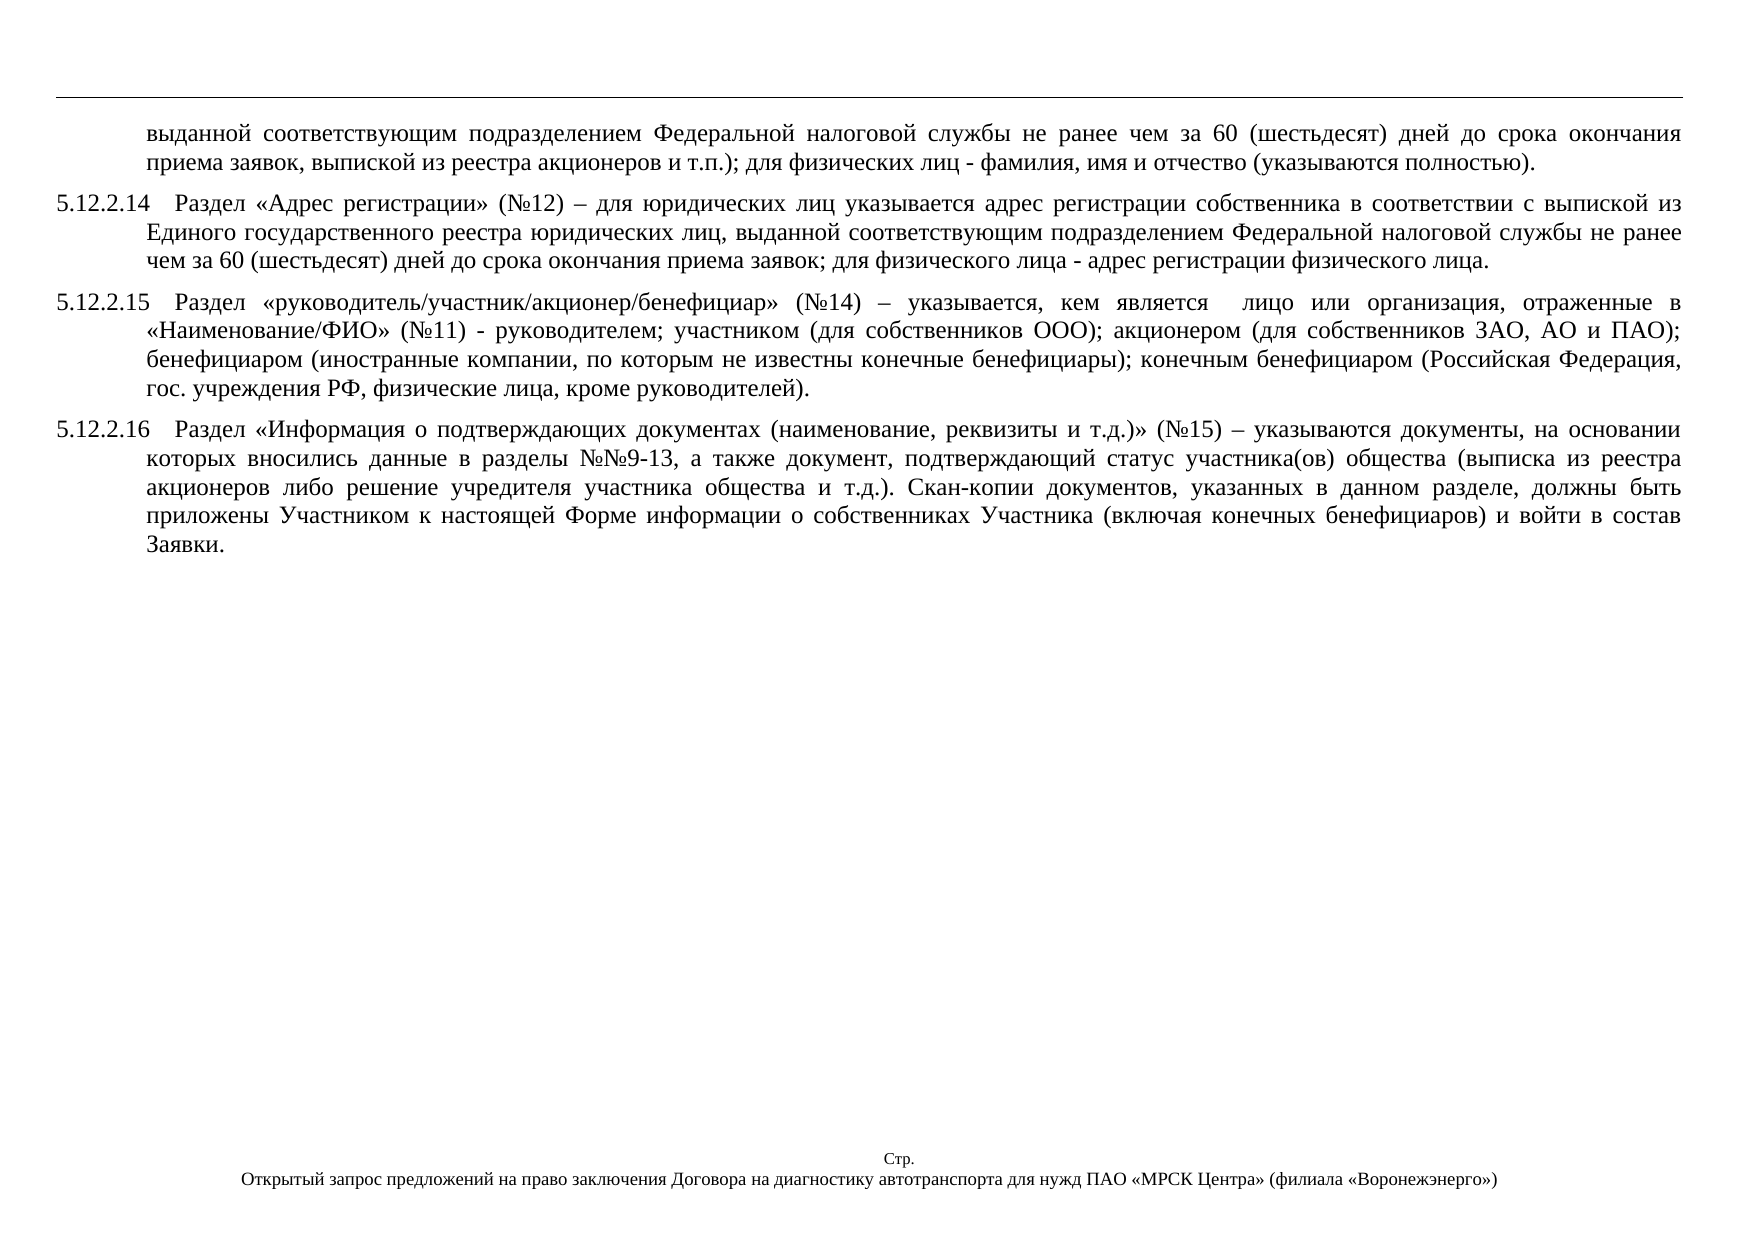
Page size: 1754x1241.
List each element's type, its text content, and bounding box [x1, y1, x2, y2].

list Раздел «руководитель/участник/акционер/бенефициар» (№14) – указывается, кем является лицо или организация, отраженные в «Наименование/ФИО» (№11) - руководителем; участником (для собственников ООО); акционером (для собственников ЗАО, АО и ПАО); бенефициаром (иностранные компании, по которым не известны конечные бенефициары); конечным бенефициаром (Российская Федерация, гос. учреждения РФ, физические лица, кроме руководителей). [56, 287, 1683, 402]
list Раздел «Информация о подтверждающих документах (наименование, реквизиты и т.д.)» (№15) – указываются документы, на основании которых вносились данные в разделы №№9-13, а также документ, подтверждающий статус участника(ов) общества (выписка из реестра акционеров либо решение учредителя участника общества и т.д.). Скан-копии документов, указанных в данном разделе, должны быть приложены Участником к настоящей Форме информации о собственниках Участника (включая конечных бенефициаров) и войти в состав Заявки. [56, 414, 1683, 558]
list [56, 118, 1683, 176]
list Раздел «Адрес регистрации» (№12) – для юридических лиц указывается адрес регистрации собственника в соответствии с выпиской из Единого государственного реестра юридических лиц, выданной соответствующим подразделением Федеральной налоговой службы не ранее чем за 60 (шестьдесят) дней до срока окончания приема заявок; для физического лица - адрес регистрации физического лица. [56, 188, 1683, 274]
